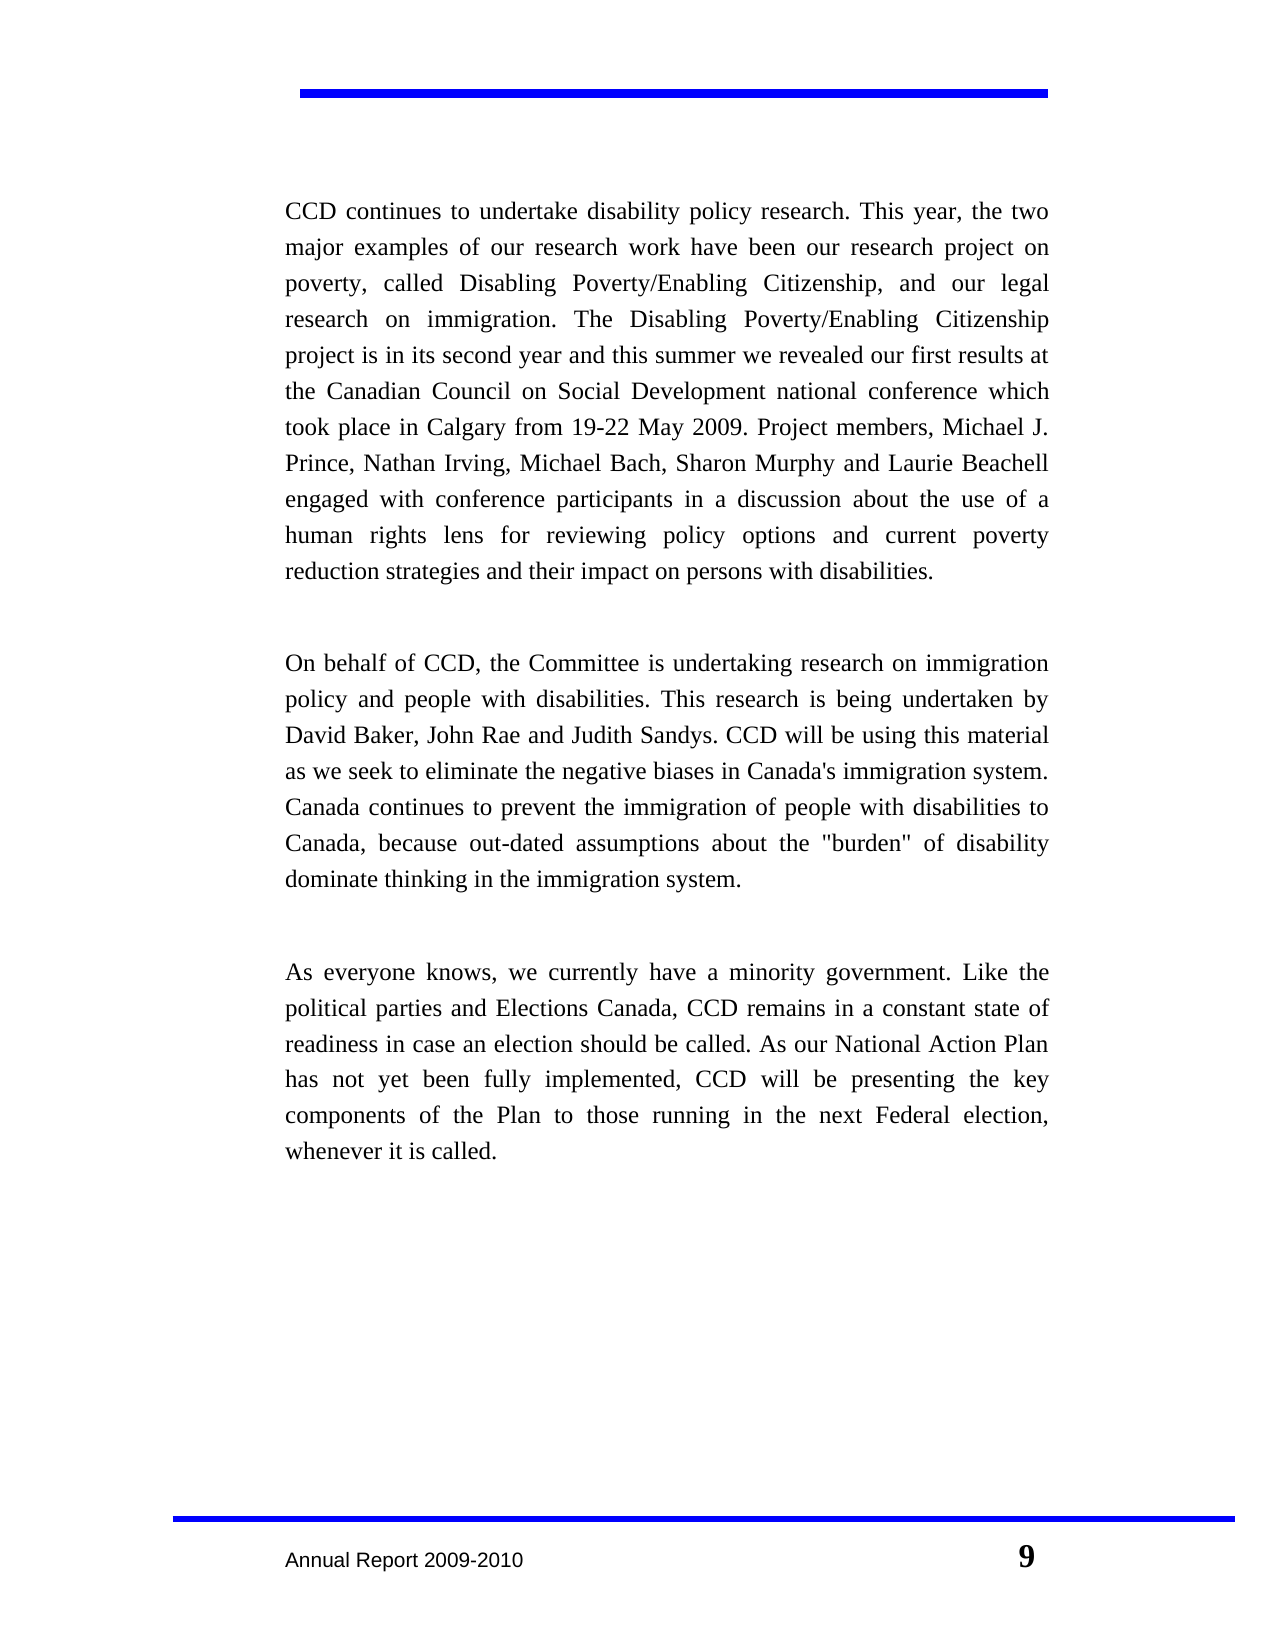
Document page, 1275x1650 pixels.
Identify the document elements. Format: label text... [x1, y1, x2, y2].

text CCD continues to undertake disability policy research. This year, the two major examples of our research work have been our research project on poverty, called Disabling Poverty/Enabling Citizenship, and our legal research on immigration. The Disabling Poverty/Enabling Citizenship project is in its second year and this summer we revealed our first results at the Canadian Council on Social Development national conference which took place in from 19-22 May 2009. Project members, Michael J. Prince, Nathan Irving, Michael Bach, Sharon Murphy and Laurie Beachell engaged with conference participants in a discussion about the use of a human rights lens for reviewing policy options and current poverty reduction strategies and their impact on persons with disabilities. [285, 196, 1050, 584]
text On behalf of CCD, the Committee is undertaking research on immigration policy and people with disabilities. This research is being undertaken by David Baker, John Rae and Judith Sandys. CCD will be using this material as we seek to eliminate the negative biases in 's immigration system. continues to prevent the immigration of people with disabilities to , because out-dated assumptions about the "burden" of disability dominate thinking in the immigration system. [285, 648, 1050, 893]
text As everyone knows, we currently have a minority government. Like the political parties and Elections Canada, CCD remains in a constant state of readiness in case an election should be called. As our National Action Plan has not yet been fully implemented, CCD will be presenting the key components of the Plan to those running in the next Federal election, whenever it is called. [285, 957, 1050, 1165]
